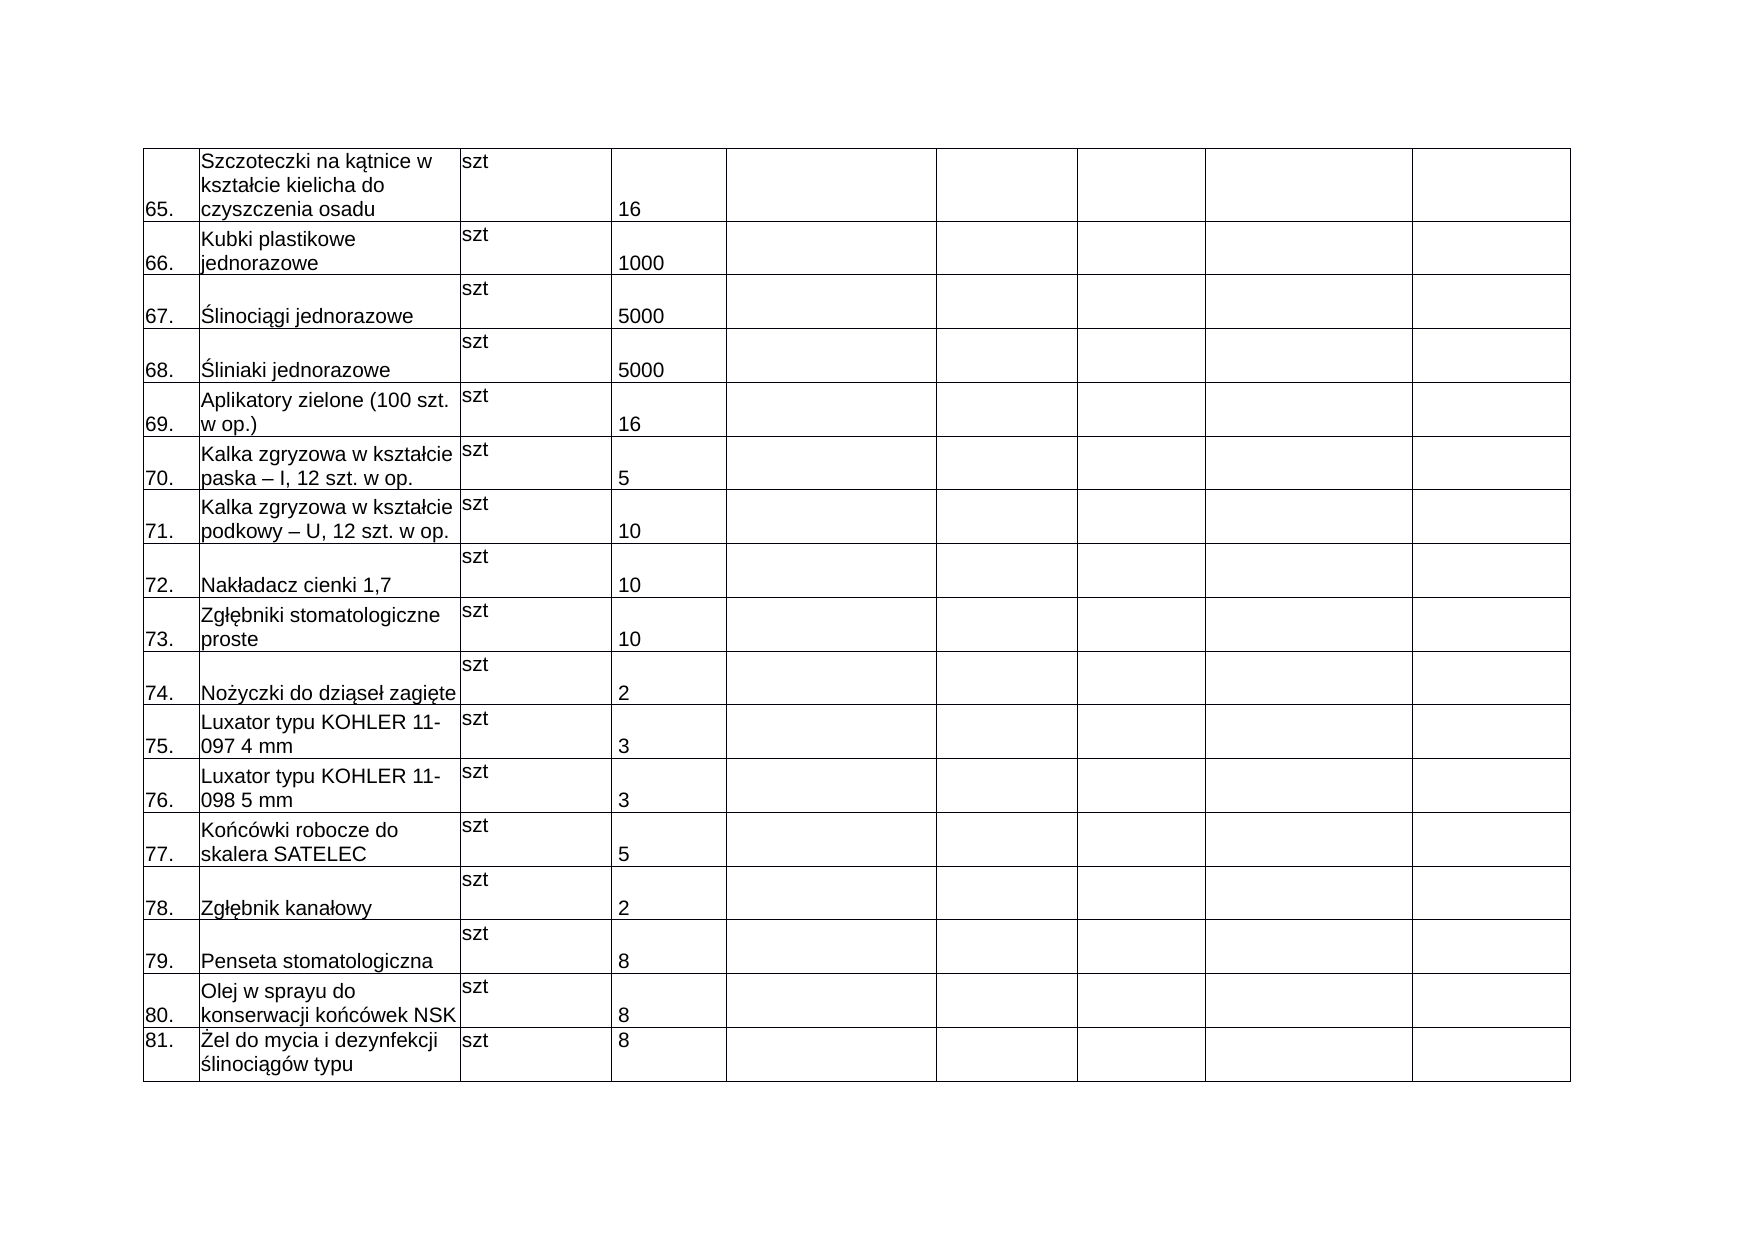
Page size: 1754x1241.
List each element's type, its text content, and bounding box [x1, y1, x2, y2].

table_cell 10 [612, 490, 726, 543]
table_cell [1413, 329, 1570, 382]
table_cell [1413, 1028, 1570, 1081]
table_cell [1413, 149, 1570, 221]
table_cell [1413, 437, 1570, 489]
table_cell Ślinociągi jednorazowe [200, 275, 460, 328]
table_cell [1413, 813, 1570, 866]
table_cell 16 [612, 383, 726, 436]
table_cell 2 [612, 652, 726, 704]
table_cell [1078, 544, 1205, 597]
table_cell 75. [144, 705, 199, 758]
table_cell [727, 222, 936, 274]
table_cell 66. [144, 222, 199, 274]
table_cell szt [461, 974, 611, 1027]
table_cell [727, 974, 936, 1027]
table_cell 5 [612, 437, 726, 489]
table_cell 5000 [612, 275, 726, 328]
table_cell [1206, 705, 1412, 758]
table_cell szt [461, 598, 611, 651]
table_cell szt [461, 490, 611, 543]
table_cell [1413, 222, 1570, 274]
table_cell [727, 383, 936, 436]
table_cell [1078, 437, 1205, 489]
table_cell [937, 275, 1077, 328]
table_cell [727, 759, 936, 812]
table_cell Kalka zgryzowa w kształcie paska – I, 12 szt. w op. [200, 437, 460, 489]
table_cell [937, 383, 1077, 436]
table_cell 72. [144, 544, 199, 597]
table_cell [1078, 759, 1205, 812]
table_cell [1413, 759, 1570, 812]
table_cell 3 [612, 759, 726, 812]
table_cell [727, 652, 936, 704]
table_cell [1413, 652, 1570, 704]
table_cell 8 [612, 974, 726, 1027]
table_cell szt [461, 705, 611, 758]
table_cell [1206, 974, 1412, 1027]
table_cell [1206, 275, 1412, 328]
table_cell [1413, 598, 1570, 651]
table_cell 8 [612, 920, 726, 973]
table_cell szt [461, 544, 611, 597]
table_cell 74. [144, 652, 199, 704]
table_cell [1078, 222, 1205, 274]
table_cell [1413, 490, 1570, 543]
table_cell [1078, 652, 1205, 704]
table_cell 80. [144, 974, 199, 1027]
table_cell [937, 222, 1077, 274]
table_cell [727, 490, 936, 543]
table_cell [1413, 383, 1570, 436]
table_cell szt [461, 813, 611, 866]
table_cell [1078, 813, 1205, 866]
table_cell [1206, 759, 1412, 812]
table_cell Zgłębniki stomatologiczne proste [200, 598, 460, 651]
table_cell 76. [144, 759, 199, 812]
table_cell [937, 974, 1077, 1027]
table_cell [727, 544, 936, 597]
table_cell 69. [144, 383, 199, 436]
table_cell [1078, 149, 1205, 221]
table_cell [1206, 437, 1412, 489]
table_cell 2 [612, 867, 726, 919]
table_cell [1206, 813, 1412, 866]
table_cell Kalka zgryzowa w kształcie podkowy – U, 12 szt. w op. [200, 490, 460, 543]
table_cell szt [461, 652, 611, 704]
table_cell [937, 652, 1077, 704]
table_cell szt [461, 222, 611, 274]
table_cell [1206, 383, 1412, 436]
table_cell [727, 598, 936, 651]
table_cell Nakładacz cienki 1,7 [200, 544, 460, 597]
table_cell [1206, 490, 1412, 543]
table_cell szt [461, 437, 611, 489]
table_cell szt [461, 867, 611, 919]
table_cell [727, 867, 936, 919]
table_cell [1413, 544, 1570, 597]
table_cell 67. [144, 275, 199, 328]
table_cell [727, 437, 936, 489]
table_cell [1206, 149, 1412, 221]
table_cell [727, 329, 936, 382]
table_cell [727, 813, 936, 866]
table_cell szt [461, 1028, 611, 1081]
table_cell 65. [144, 149, 199, 221]
table_cell [937, 490, 1077, 543]
table_cell [727, 920, 936, 973]
table_cell [937, 544, 1077, 597]
table_cell 79. [144, 920, 199, 973]
table_cell Szczoteczki na kątnice w kształcie kielicha do czyszczenia osadu [200, 149, 460, 221]
table_cell 81. [144, 1028, 199, 1081]
table_cell [1078, 920, 1205, 973]
table_cell szt [461, 383, 611, 436]
table_cell szt [461, 275, 611, 328]
table_cell [1206, 222, 1412, 274]
table_cell [1078, 974, 1205, 1027]
table_cell [1206, 1028, 1412, 1081]
table_cell [1413, 867, 1570, 919]
table_cell Kubki plastikowe jednorazowe [200, 222, 460, 274]
table_cell Nożyczki do dziąseł zagięte [200, 652, 460, 704]
table_cell szt [461, 920, 611, 973]
table_cell 10 [612, 598, 726, 651]
table_cell 10 [612, 544, 726, 597]
table_cell [1206, 652, 1412, 704]
table_cell [727, 149, 936, 221]
table_cell [1413, 275, 1570, 328]
table_cell [937, 813, 1077, 866]
table_cell [1413, 920, 1570, 973]
table_cell 71. [144, 490, 199, 543]
table_cell Luxator typu KOHLER 11-098 5 mm [200, 759, 460, 812]
table_cell szt [461, 149, 611, 221]
table_cell [1078, 383, 1205, 436]
table_cell [1078, 705, 1205, 758]
table_cell 5 [612, 813, 726, 866]
table_cell [937, 329, 1077, 382]
table_cell [1078, 275, 1205, 328]
table_cell szt [461, 759, 611, 812]
table_cell [727, 705, 936, 758]
table_cell 68. [144, 329, 199, 382]
table_cell [1413, 974, 1570, 1027]
table_cell Zgłębnik kanałowy [200, 867, 460, 919]
table_cell [1078, 490, 1205, 543]
table_cell [1078, 1028, 1205, 1081]
table_cell [1206, 544, 1412, 597]
table_cell [1206, 867, 1412, 919]
table_cell Śliniaki jednorazowe [200, 329, 460, 382]
table_cell 1000 [612, 222, 726, 274]
table_cell Luxator typu KOHLER 11-097 4 mm [200, 705, 460, 758]
table_cell [937, 149, 1077, 221]
table_cell [937, 705, 1077, 758]
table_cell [200, 1028, 460, 1081]
table_cell [937, 598, 1077, 651]
table_cell Olej w sprayu do konserwacji końcówek NSK [200, 974, 460, 1027]
table_cell szt [461, 329, 611, 382]
table_cell [937, 1028, 1077, 1081]
table_cell 5000 [612, 329, 726, 382]
table_cell 16 [612, 149, 726, 221]
table_cell [1413, 705, 1570, 758]
table_cell [1078, 598, 1205, 651]
table_cell [1078, 329, 1205, 382]
table_cell 73. [144, 598, 199, 651]
table_cell [1206, 329, 1412, 382]
table_cell [937, 437, 1077, 489]
table_cell Końcówki robocze do skalera SATELEC [200, 813, 460, 866]
table_cell [1206, 598, 1412, 651]
table_cell Aplikatory zielone (100 szt. w op.) [200, 383, 460, 436]
table_cell [937, 759, 1077, 812]
table_cell [1078, 867, 1205, 919]
table_cell 70. [144, 437, 199, 489]
table_cell 77. [144, 813, 199, 866]
table_cell 78. [144, 867, 199, 919]
table_cell [937, 920, 1077, 973]
table_cell [727, 1028, 936, 1081]
table_cell [937, 867, 1077, 919]
table_cell Penseta stomatologiczna [200, 920, 460, 973]
table_cell 3 [612, 705, 726, 758]
table_cell [727, 275, 936, 328]
table_cell [1206, 920, 1412, 973]
table_cell 8 [612, 1028, 726, 1081]
